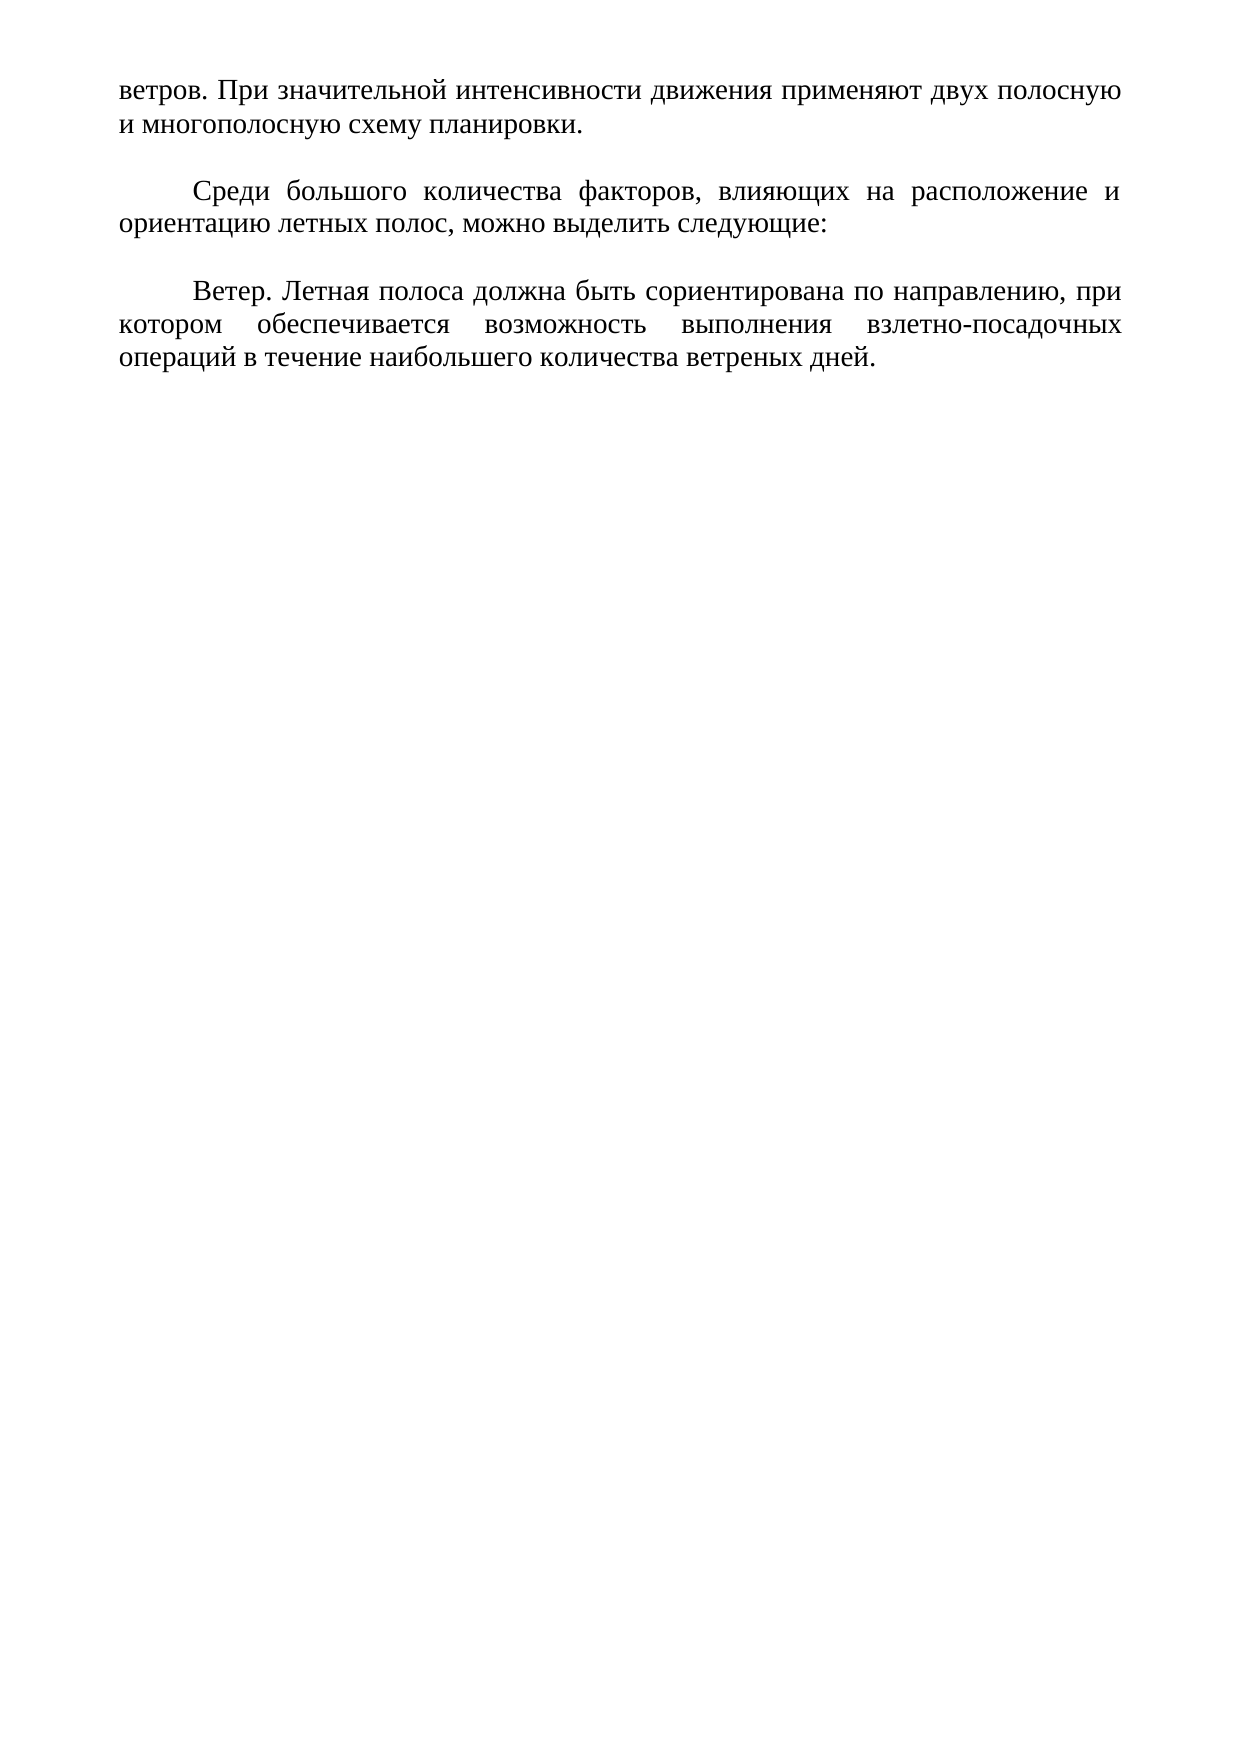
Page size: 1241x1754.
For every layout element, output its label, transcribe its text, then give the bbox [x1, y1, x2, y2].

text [119, 73, 1123, 139]
text Ветер. Летная полоса должна быть сориентирована по направлению, при котором обеспечивается возможность выполнения взлетно-посадочных операций в течение наибольшего количества ветреных дней. [119, 274, 1123, 373]
text Среди большого количества факторов, влияющих на расположение и ориентацию летных полос, можно выделить следующие: [119, 174, 1121, 239]
